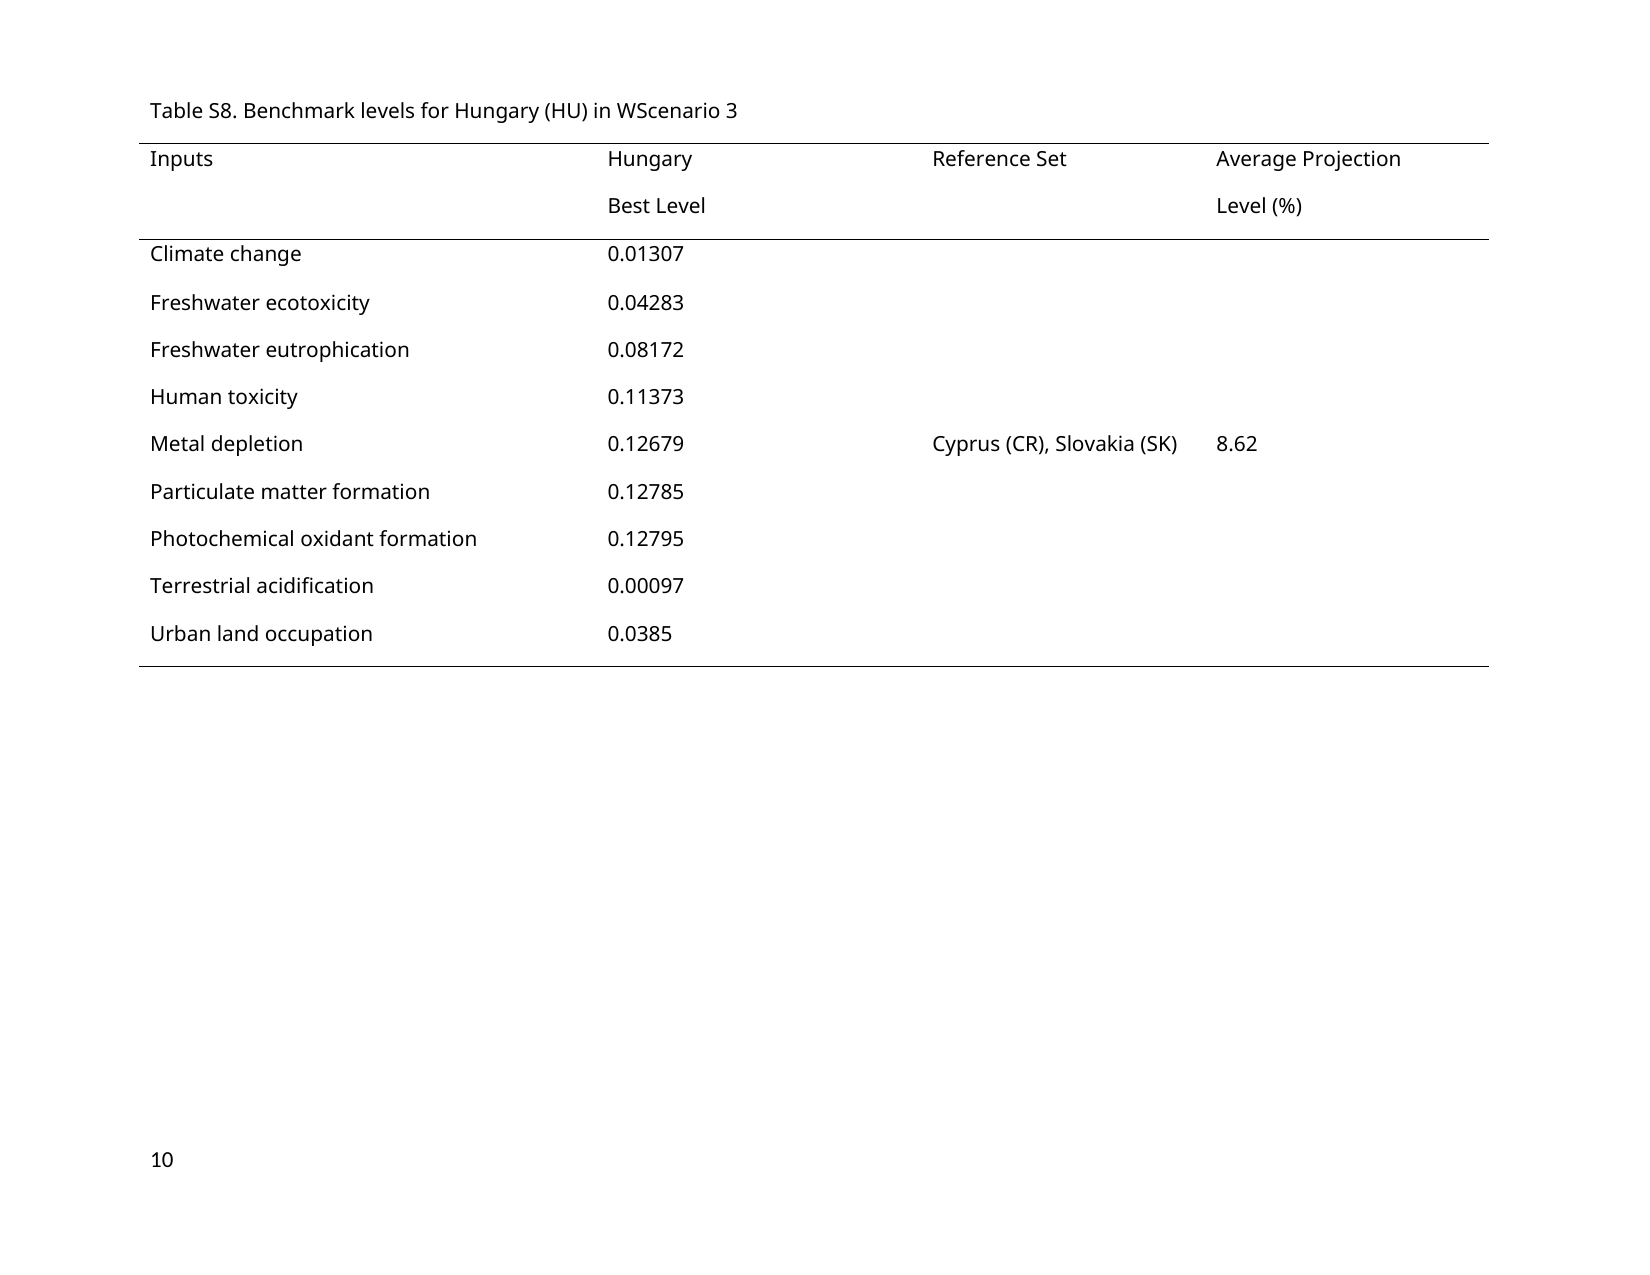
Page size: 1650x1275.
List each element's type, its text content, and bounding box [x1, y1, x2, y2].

table_cell 0.08172 0.11373 0.12679 0.12785 0.12795 0.00097 0.0385 [596, 335, 921, 666]
table_header Table S8. Benchmark levels for Hungary (HU) in WScenario 3 [139, 96, 1489, 143]
table_cell 0.04283 [596, 287, 921, 335]
table_cell 0.01307 [596, 240, 921, 287]
table_cell Average Projection Level (%) [1205, 144, 1489, 238]
table_cell Inputs [139, 144, 596, 238]
table_cell Climate change [139, 240, 596, 287]
table_cell Hungary Best Level [596, 144, 921, 238]
table_cell 8.62 [1205, 240, 1489, 666]
table_cell Reference Set [921, 144, 1205, 238]
table_cell Freshwater ecotoxicity [139, 287, 596, 335]
table_cell Cyprus (CR), Slovakia (SK) [921, 240, 1205, 666]
table_cell Freshwater eutrophication Human toxicity Metal depletion Particulate matter formation Photochemical oxidant formation Terrestrial acidification Urban land occupation [139, 335, 596, 666]
